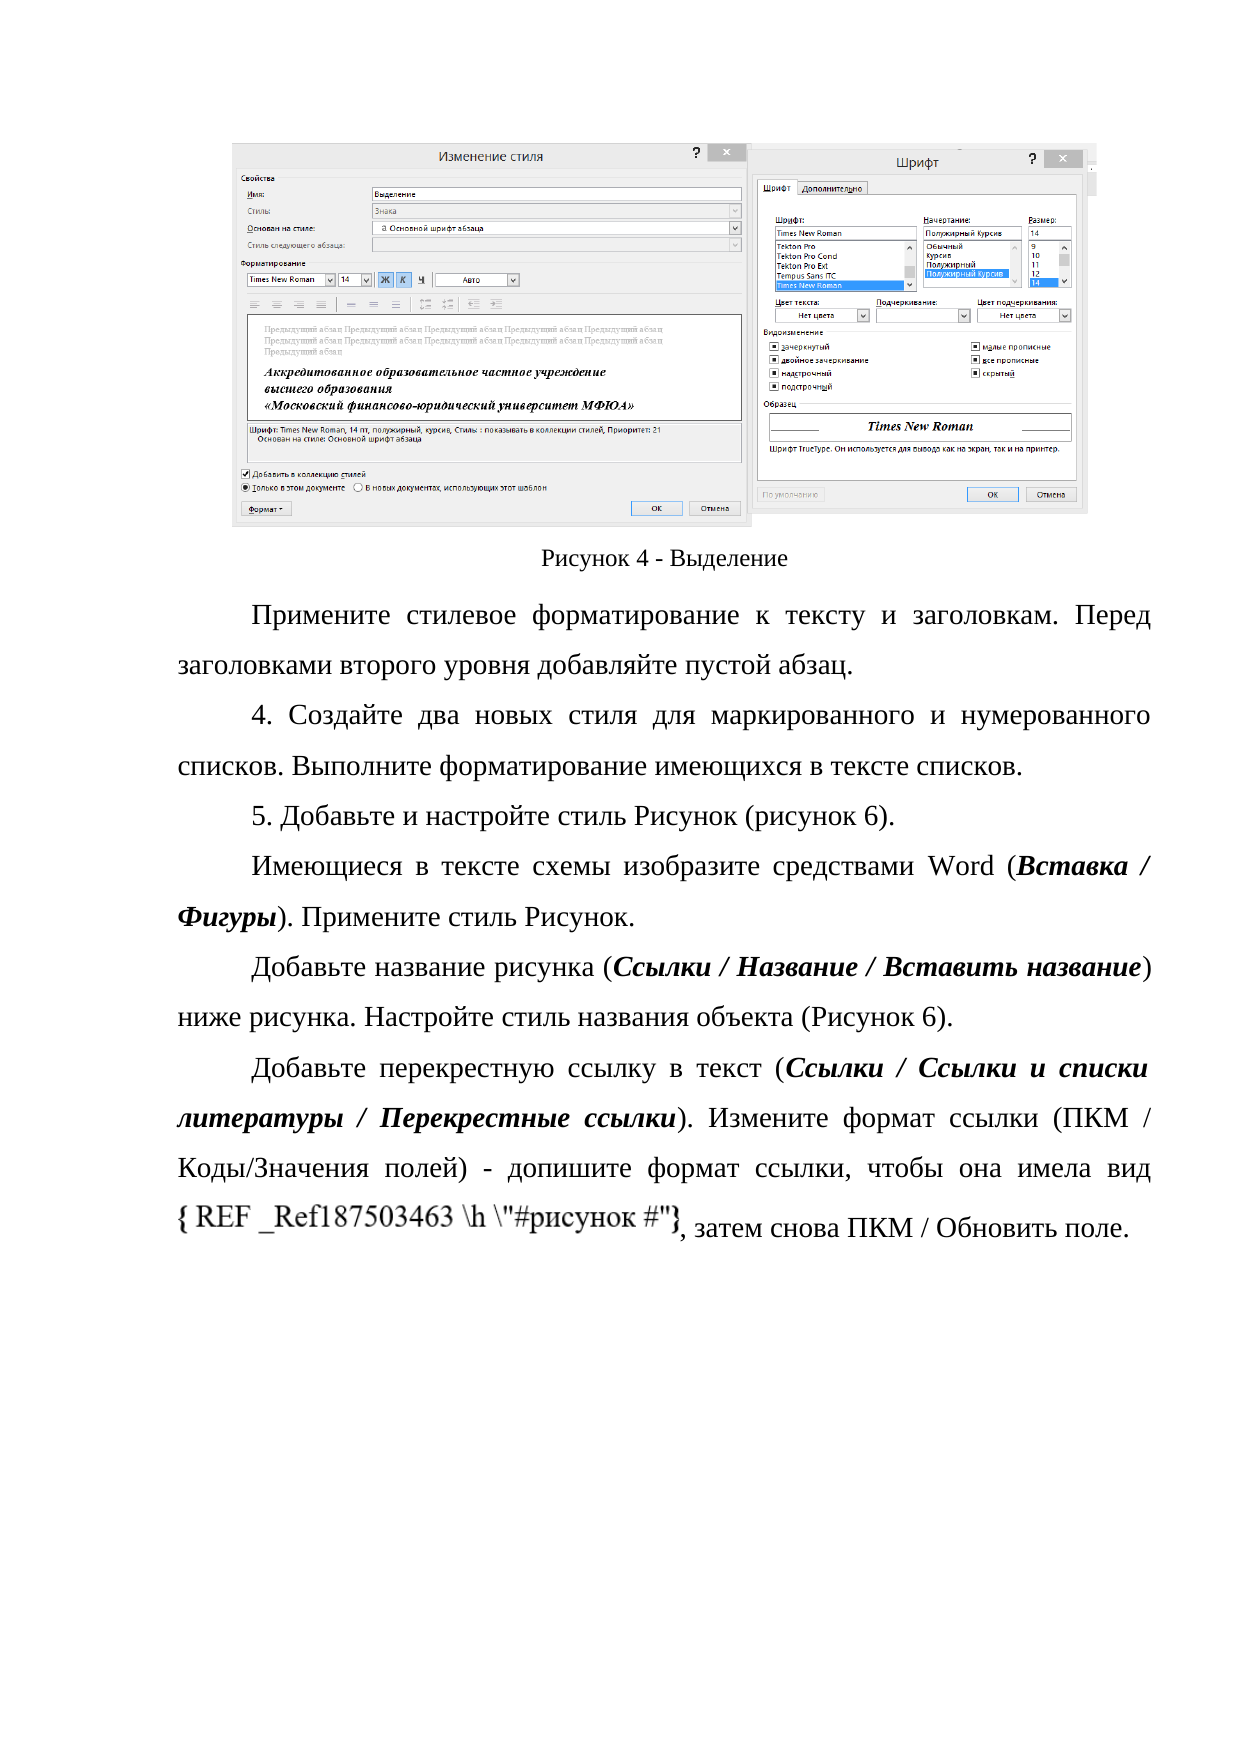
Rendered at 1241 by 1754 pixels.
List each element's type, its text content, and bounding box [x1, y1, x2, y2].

text 4. Создайте два новых стиля для маркированного и нумерованного списков. Выполните форматирование имеющихся в тексте списков. [177, 697, 1152, 781]
picture [232, 143, 1097, 527]
text 5. Добавьте и настройте стиль Рисунок (рисунок 6). [177, 798, 1152, 832]
picture [177, 1200, 680, 1238]
text Имеющиеся в тексте схемы изобразите средствами Word (Вставка / Фигуры). Примените стиль Рисунок. [177, 848, 1152, 932]
text Примените стилевое форматирование к тексту и заголовкам. Перед заголовками второго уровня добавляйте пустой абзац. [177, 597, 1152, 681]
text Добавьте перекрестную ссылку в текст (Ссылки / Ссылки и списки литературы / Перекрестные ссылки). Измените формат ссылки (ПКМ / Коды/Значения полей) - допишите формат ссылки, чтобы она имела вид , затем снова ПКМ / Обновить поле. [177, 1050, 1152, 1243]
